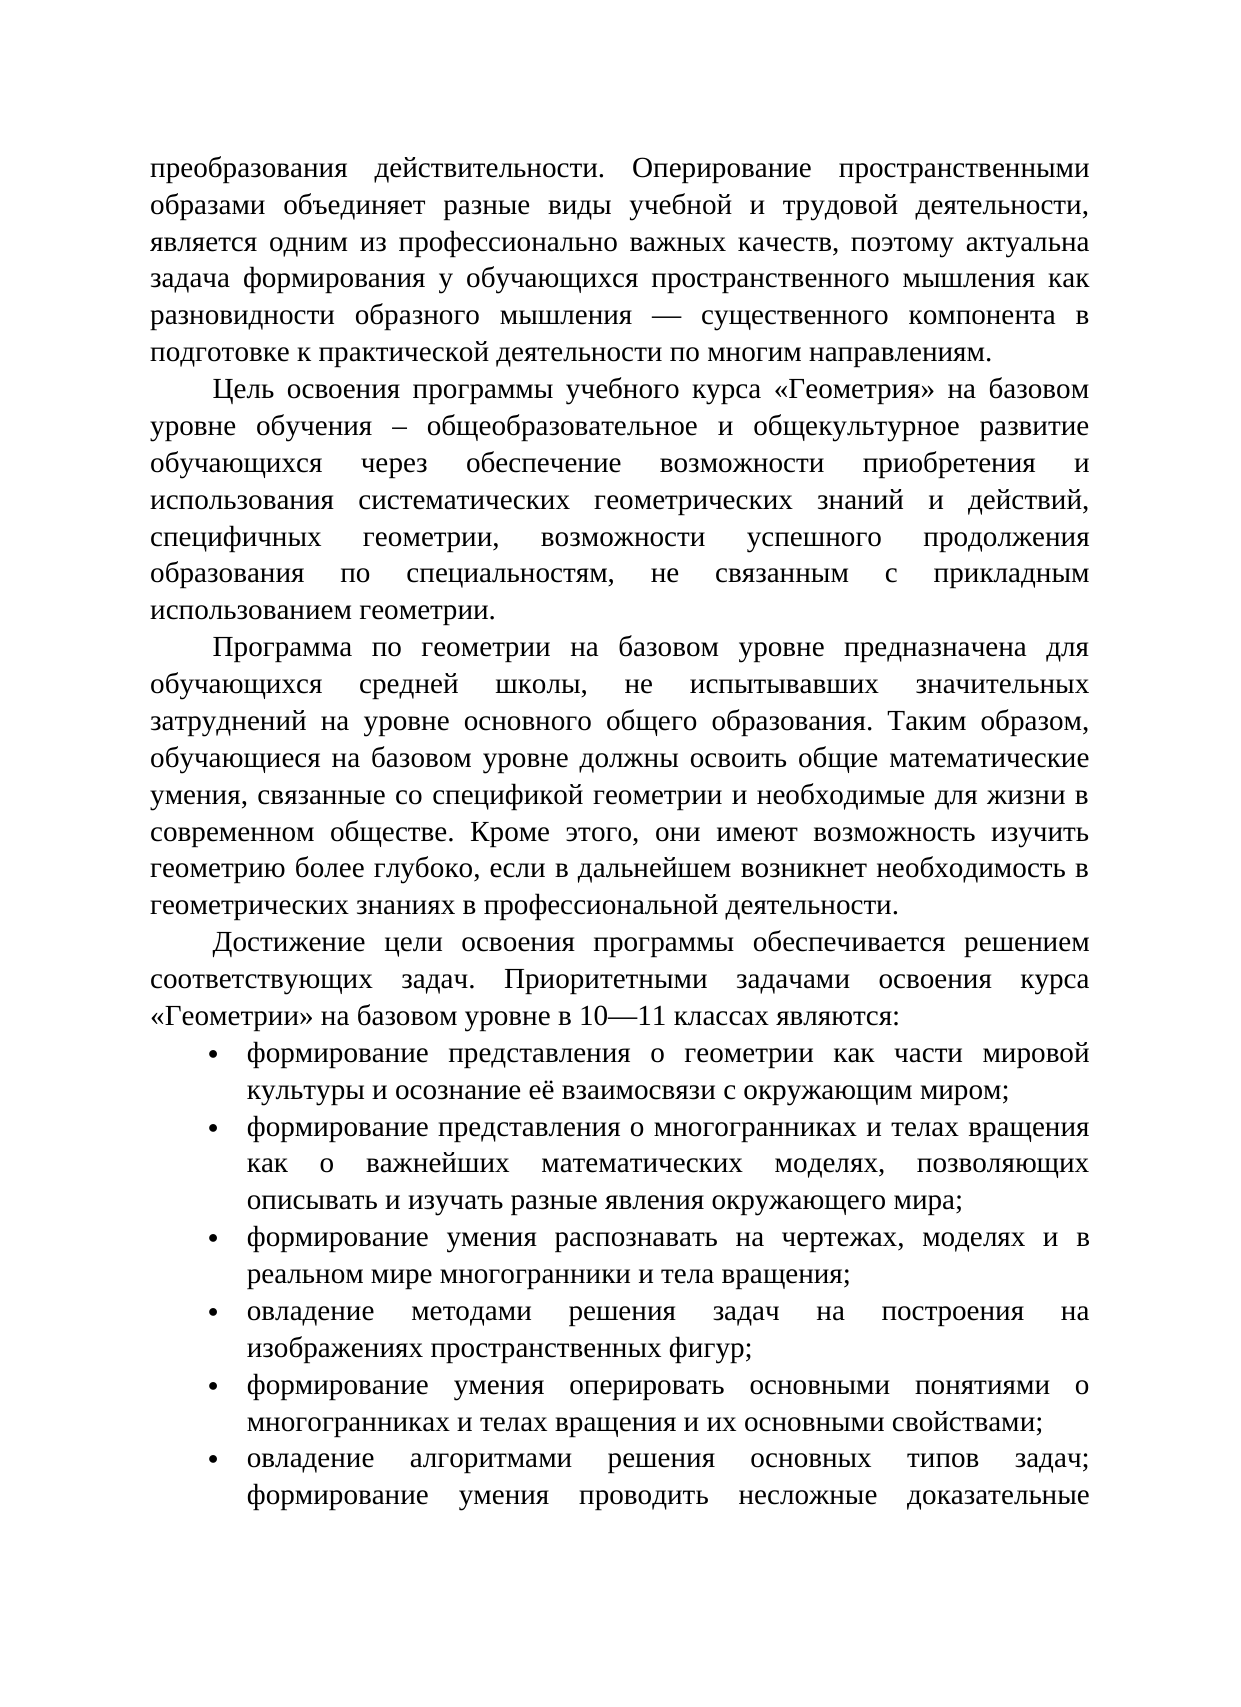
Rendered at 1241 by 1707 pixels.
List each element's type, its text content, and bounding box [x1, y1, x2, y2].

text Достижение цели освоения программы обеспечивается решением соответствующих задач. Приоритетными задачами освоения курса «Геометрии» на базовом уровне в 10―11 классах являются: [150, 924, 1090, 1032]
list формирование умения распознавать на чертежах, моделях и в реальном мире многогранники и тела вращения; [209, 1219, 1090, 1290]
text Цель освоения программы учебного курса «Геометрия» на базовом уровне обучения – общеобразовательное и общекультурное развитие обучающихся через обеспечение возможности приобретения и использования систематических геометрических знаний и действий, специфичных геометрии, возможности успешного продолжения образования по специальностям, не связанным с прикладным использованием геометрии. [150, 371, 1090, 626]
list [209, 1441, 1090, 1511]
list формирование представления о многогранниках и телах вращения как о важнейших математических моделях, позволяющих описывать и изучать разные явления окружающего мира; [209, 1109, 1090, 1216]
list формирование умения оперировать основными понятиями о многогранниках и телах вращения и их основными свойствами; [209, 1367, 1090, 1437]
list овладение методами решения задач на построения на изображениях пространственных фигур; [209, 1293, 1090, 1363]
list формирование представления о геометрии как части мировой культуры и осознание её взаимосвязи с окружающим миром; [209, 1035, 1090, 1105]
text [150, 150, 1090, 368]
text Программа по геометрии на базовом уровне предназначена для обучающихся средней школы, не испытывавших значительных затруднений на уровне основного общего образования. Таким образом, обучающиеся на базовом уровне должны освоить общие математические умения, связанные со спецификой геометрии и необходимые для жизни в современном обществе. Кроме этого, они имеют возможность изучить геометрию более глубоко, если в дальнейшем возникнет необходимость в геометрических знаниях в профессиональной деятельности. [150, 629, 1090, 921]
